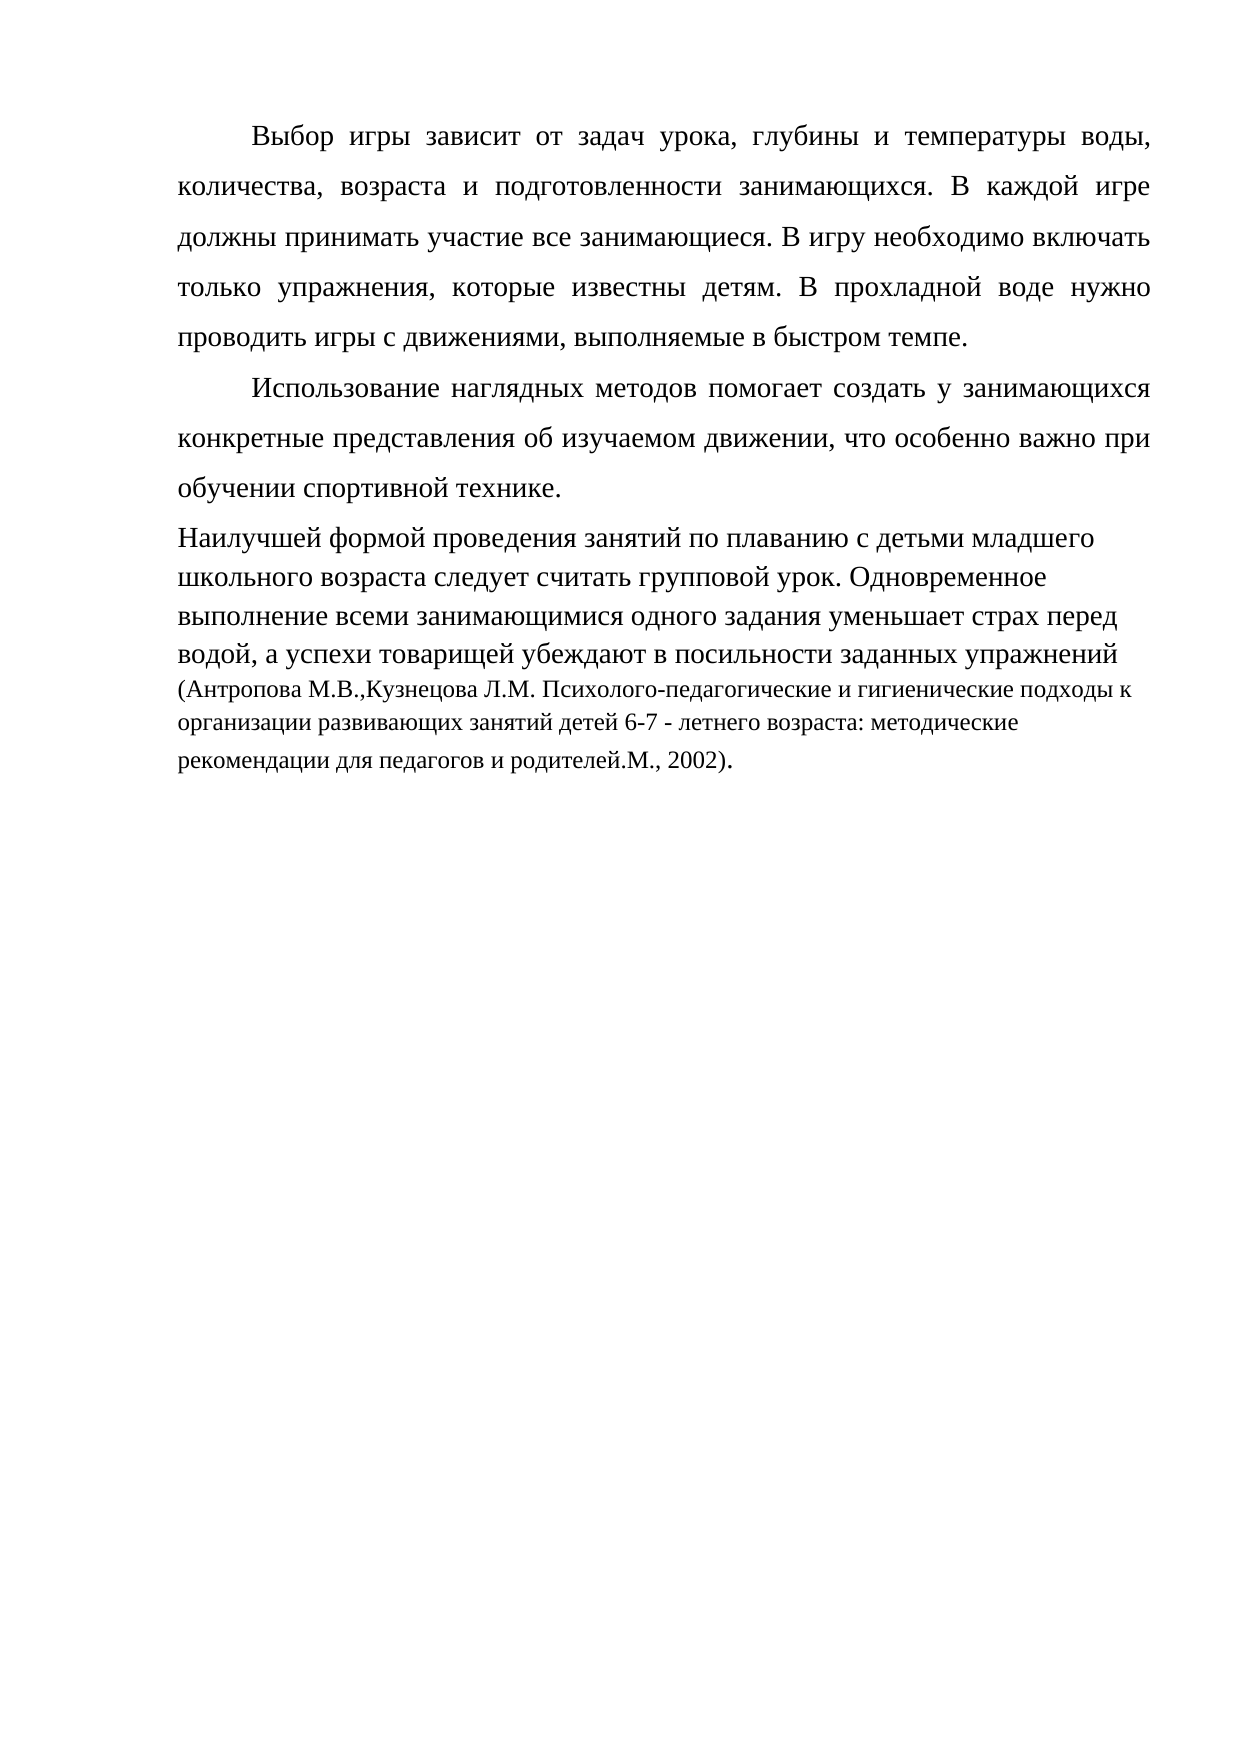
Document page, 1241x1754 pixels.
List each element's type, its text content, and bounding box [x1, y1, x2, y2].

text Выбор игры зависит от задач урока, глубины и температуры воды, количества, возраста и подготовленности занимающихся. В каждой игре должны принимать участие все занимающиеся. В игру необходимо включать только упражнения, которые известны детям. В прохладной воде нужно проводить игры с движениями, выполняемые в быстром темпе. [177, 118, 1152, 353]
text Наилучшей формой проведения занятий по плаванию с детьми младшего школьного возраста следует считать групповой урок. Одновременное выполнение всеми занимающимися одного задания уменьшает страх перед водой, а успехи товарищей убеждают в посильности заданных упражнений (Антропова М.В.,Кузнецова Л.М. Психолого-педагогические и гигиенические подходы к организации развивающих занятий детей 6-7 - летнего возраста: методические рекомендации для педагогов и родителей.М., 2002). [177, 521, 1152, 774]
text Использование наглядных методов помогает создать у занимающихся конкретные представления об изучаемом движении, что особенно важно при обучении спортивной технике. [177, 370, 1152, 504]
